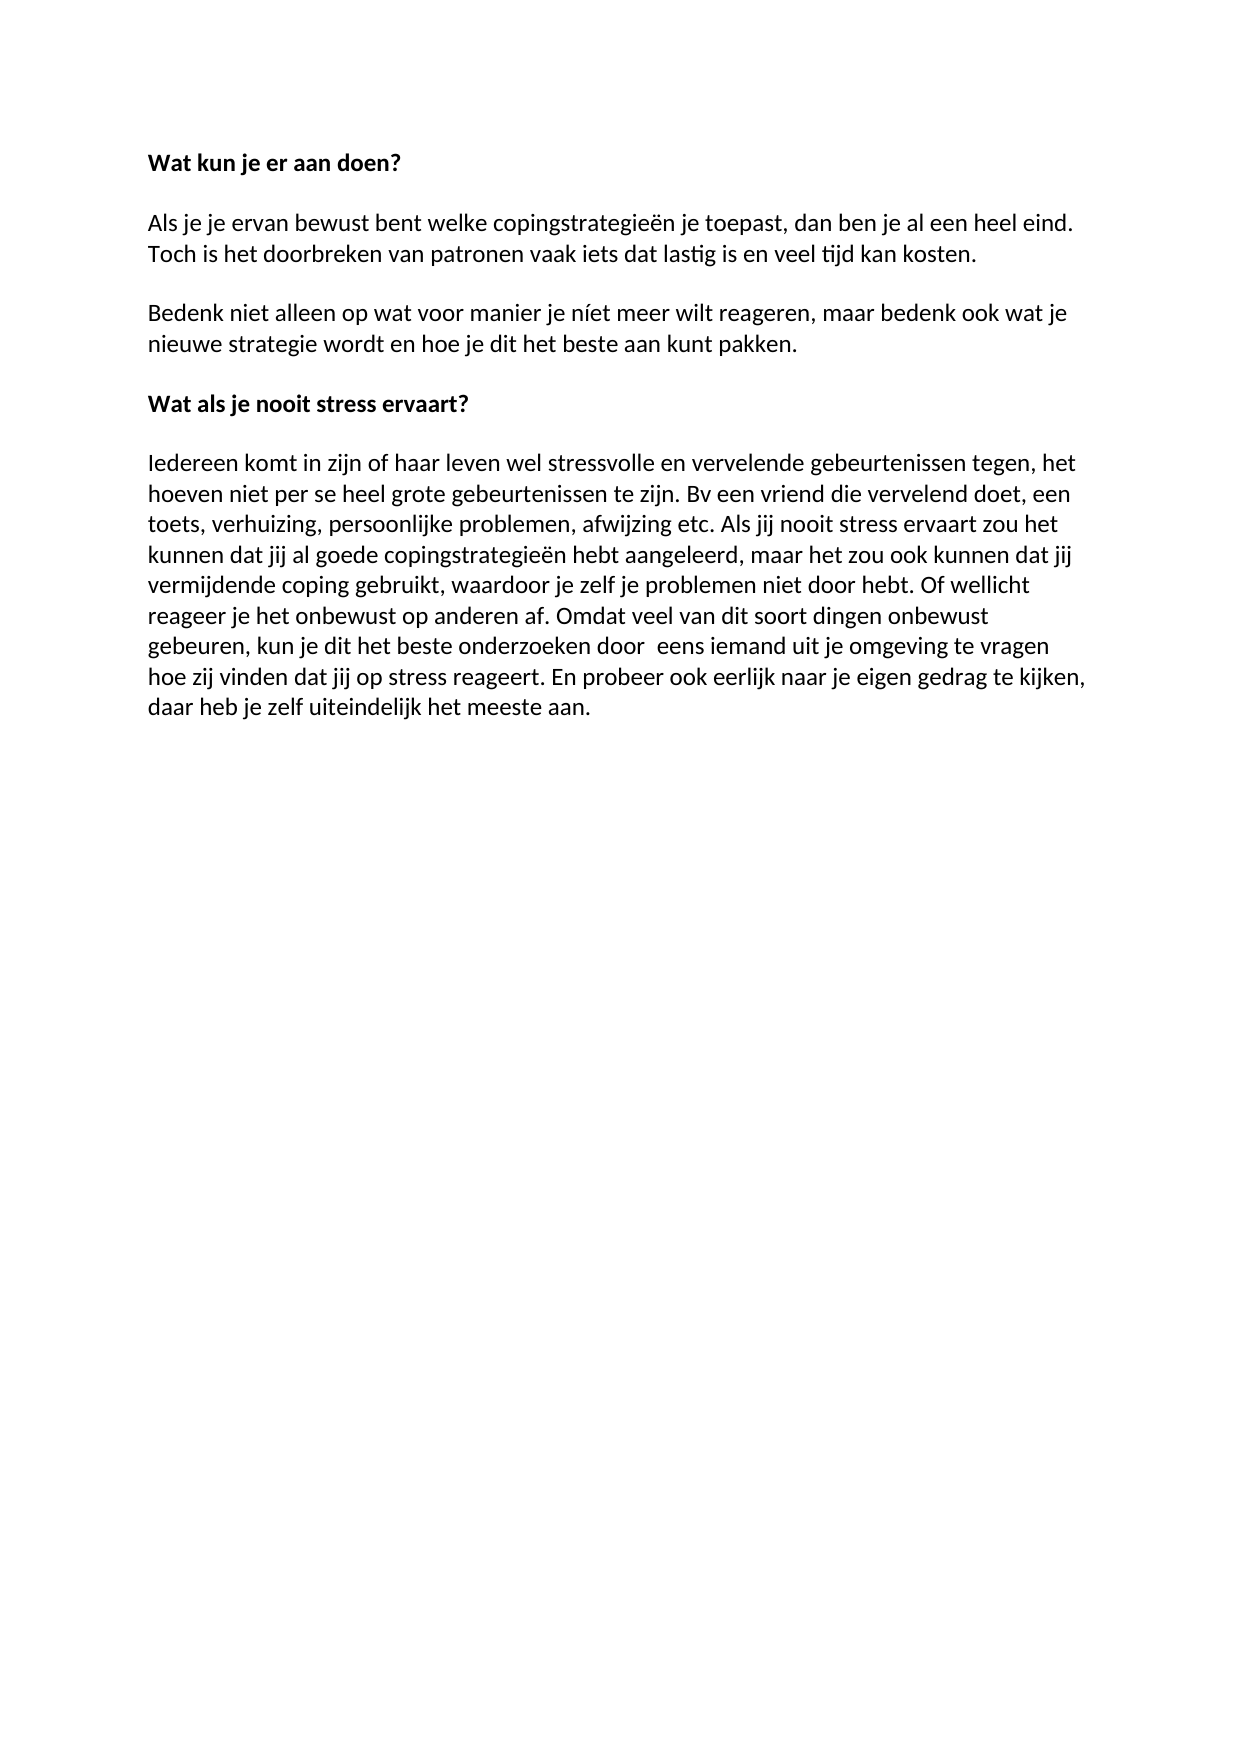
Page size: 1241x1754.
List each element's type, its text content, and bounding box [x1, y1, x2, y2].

text Bedenk niet alleen op wat voor manier je níet meer wilt reageren, maar bedenk ook wat je nieuwe strategie wordt en hoe je dit het beste aan kunt pakken. [148, 297, 1093, 358]
text Wat als je nooit stress ervaart? [148, 388, 1093, 418]
text Iedereen komt in zijn of haar leven wel stressvolle en vervelende gebeurtenissen tegen, het hoeven niet per se heel grote gebeurtenissen te zijn. Bv een vriend die vervelend doet, een toets, verhuizing, persoonlijke problemen, afwijzing etc. Als jij nooit stress ervaart zou het kunnen dat jij al goede copingstrategieën hebt aangeleerd, maar het zou ook kunnen dat jij vermijdende coping gebruikt, waardoor je zelf je problemen niet door hebt. Of wellicht reageer je het onbewust op anderen af. Omdat veel van dit soort dingen onbewust gebeuren, kun je dit het beste onderzoeken door eens iemand uit je omgeving te vragen hoe zij vinden dat jij op stress reageert. En probeer ook eerlijk naar je eigen gedrag te kijken, daar heb je zelf uiteindelijk het meeste aan. [148, 447, 1093, 722]
text Als je je ervan bewust bent welke copingstrategieën je toepast, dan ben je al een heel eind. Toch is het doorbreken van patronen vaak iets dat lastig is en veel tijd kan kosten. [148, 207, 1093, 268]
text Wat kun je er aan doen? [148, 148, 1093, 178]
